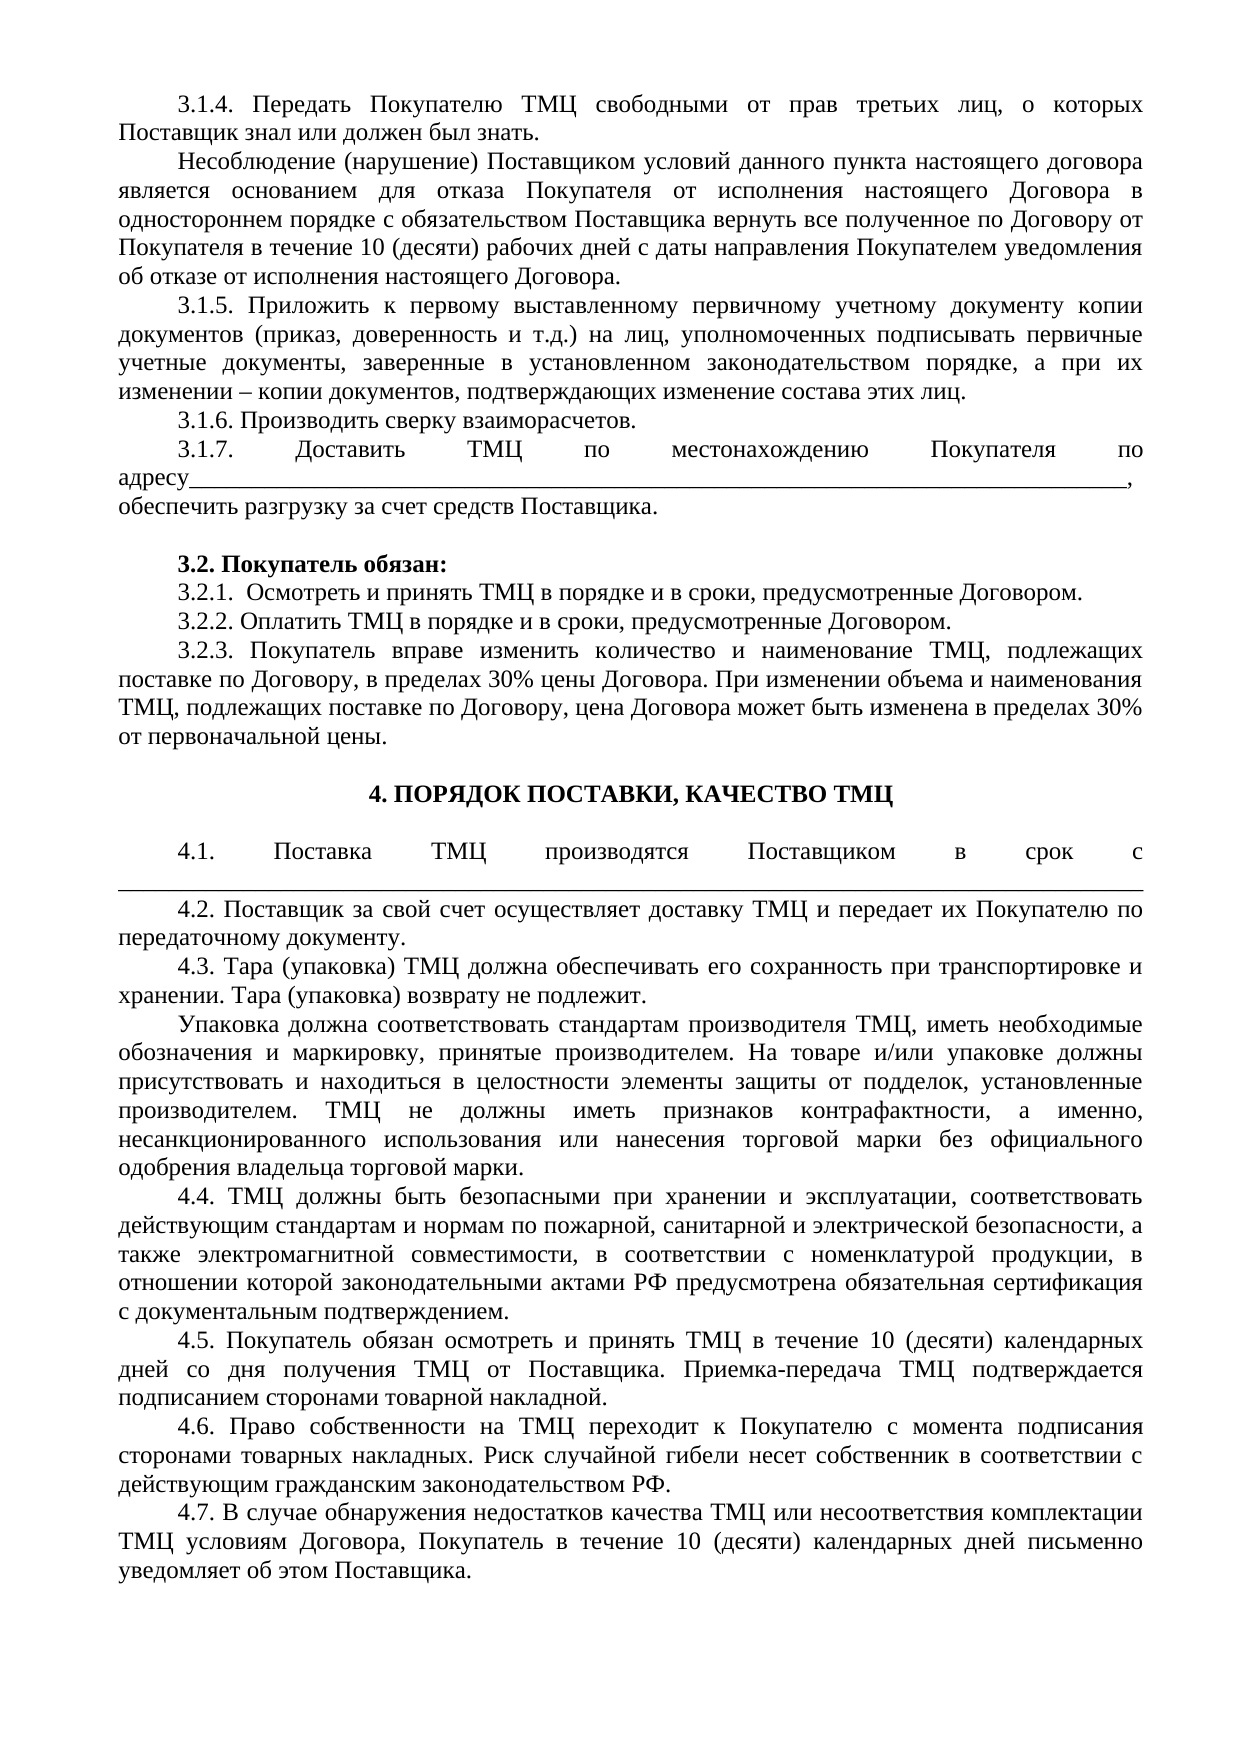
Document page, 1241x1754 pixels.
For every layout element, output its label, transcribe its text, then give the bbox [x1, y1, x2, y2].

text 4.1. Поставка ТМЦ производятся Поставщиком в срок с __________________________________________________________________________________ [118, 836, 1144, 894]
text 3.1.6. Производить сверку взаиморасчетов. [118, 405, 1144, 434]
text 3.2.1. Осмотреть и принять ТМЦ в порядке и в сроки, предусмотренные Договором. [118, 577, 1144, 606]
text 4.6. Право собственности на ТМЦ переходит к Покупателю с момента подписания сторонами товарных накладных. Риск случайной гибели несет собственник в соответствии с действующим гражданским законодательством РФ. [118, 1411, 1144, 1497]
text 3.2.2. Оплатить ТМЦ в порядке и в сроки, предусмотренные Договором. [118, 606, 1144, 635]
text 4.7. В случае обнаружения недостатков качества ТМЦ или несоответствия комплектации ТМЦ условиям Договора, Покупатель в течение 10 (десяти) календарных дней письменно уведомляет об этом Поставщика. [118, 1497, 1144, 1584]
text 3.1.4. Передать Покупателю ТМЦ свободными от прав третьих лиц, о которых Поставщик знал или должен был знать. [118, 89, 1144, 146]
text 4.3. Тара (упаковка) ТМЦ должна обеспечивать его сохранность при транспортировке и хранении. Тара (упаковка) возврату не подлежит. [118, 951, 1144, 1009]
text Несоблюдение (нарушение) Поставщиком условий данного пункта настоящего договора является основанием для отказа Покупателя от исполнения настоящего Договора в одностороннем порядке с обязательством Поставщика вернуть все полученное по Договору от Покупателя в течение 10 (десяти) рабочих дней с даты направления Покупателем уведомления об отказе от исполнения настоящего Договора. [118, 146, 1144, 290]
text 3.1.5. Приложить к первому выставленному первичному учетному документу копии документов (приказ, доверенность и т.д.) на лиц, уполномоченных подписывать первичные учетные документы, заверенные в установленном законодательством порядке, а при их изменении – копии документов, подтверждающих изменение состава этих лиц. [118, 290, 1144, 405]
text 3.1.7. Доставить ТМЦ по местонахождению Покупателя по адресу___________________________________________________________________________, обеспечить разгрузку за счет средств Поставщика. [118, 434, 1144, 520]
text 4.4. ТМЦ должны быть безопасными при хранении и эксплуатации, соответствовать действующим стандартам и нормам по пожарной, санитарной и электрической безопасности, а также электромагнитной совместимости, в соответствии с номенклатурой продукции, в отношении которой законодательными актами РФ предусмотрена обязательная сертификация с документальным подтверждением. [118, 1181, 1144, 1325]
text 4.2. Поставщик за свой счет осуществляет доставку ТМЦ и передает их Покупателю по передаточному документу. [118, 894, 1144, 951]
text 4. ПОРЯДОК ПОСТАВКИ, КАЧЕСТВО ТМЦ [118, 779, 1144, 807]
text Упаковка должна соответствовать стандартам производителя ТМЦ, иметь необходимые обозначения и маркировку, принятые производителем. На товаре и/или упаковке должны присутствовать и находиться в целостности элементы защиты от подделок, установленные производителем. ТМЦ не должны иметь признаков контрафактности, а именно, несанкционированного использования или нанесения торговой марки без официального одобрения владельца торговой марки. [118, 1009, 1144, 1181]
text 3.2. Покупатель обязан: [118, 549, 1144, 577]
text 4.5. Покупатель обязан осмотреть и принять ТМЦ в течение 10 (десяти) календарных дней со дня получения ТМЦ от Поставщика. Приемка-передача ТМЦ подтверждается подписанием сторонами товарной накладной. [118, 1325, 1144, 1411]
text 3.2.3. Покупатель вправе изменить количество и наименование ТМЦ, подлежащих поставке по Договору, в пределах 30% цены Договора. При изменении объема и наименования ТМЦ, подлежащих поставке по Договору, цена Договора может быть изменена в пределах 30% от первоначальной цены. [118, 635, 1144, 750]
